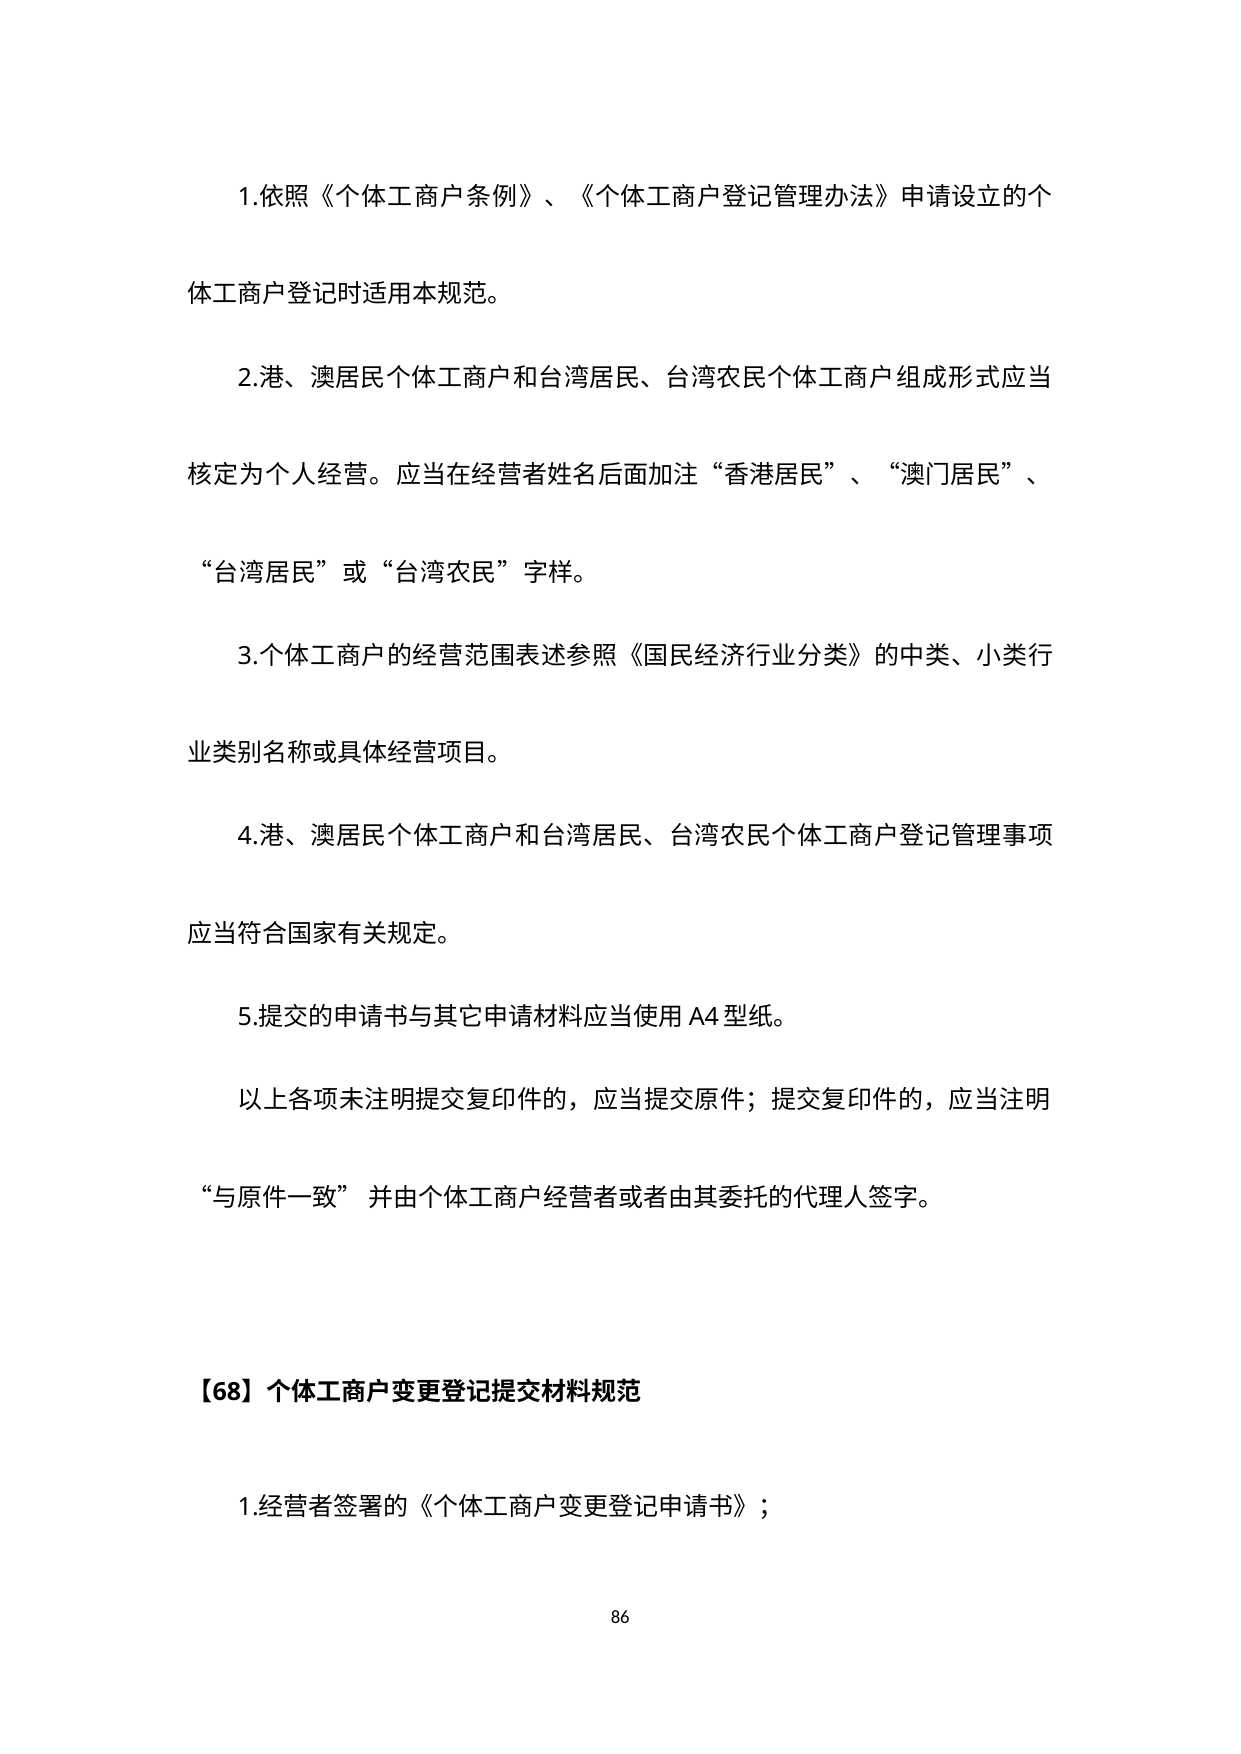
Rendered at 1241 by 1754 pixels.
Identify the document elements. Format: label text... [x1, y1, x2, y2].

text 1.依照《个体工商户条例》、《个体工商户登记管理办法》申请设立的个体工商户登记时适用本规范。 [187, 162, 1053, 324]
text 5.提交的申请书与其它申请材料应当使用A4型纸。 [187, 982, 1053, 1047]
text 以上各项未注明提交复印件的，应当提交原件；提交复印件的，应当注明“与原件一致” 并由个体工商户经营者或者由其委托的代理人签字。 [187, 1065, 1053, 1228]
text 4.港、澳居民个体工商户和台湾居民、台湾农民个体工商户登记管理事项应当符合国家有关规定。 [187, 801, 1053, 964]
text 3.个体工商户的经营范围表述参照《国民经济行业分类》的中类、小类行业类别名称或具体经营项目。 [187, 621, 1053, 783]
text 2.港、澳居民个体工商户和台湾居民、台湾农民个体工商户组成形式应当核定为个人经营。应当在经营者姓名后面加注“香港居民”、“澳门居民”、“台湾居民”或“台湾农民”字样。 [187, 343, 1053, 603]
subtitle 【68】个体工商户变更登记提交材料规范 [187, 1357, 1053, 1422]
text 1.经营者签署的《个体工商户变更登记申请书》； [187, 1472, 1053, 1537]
